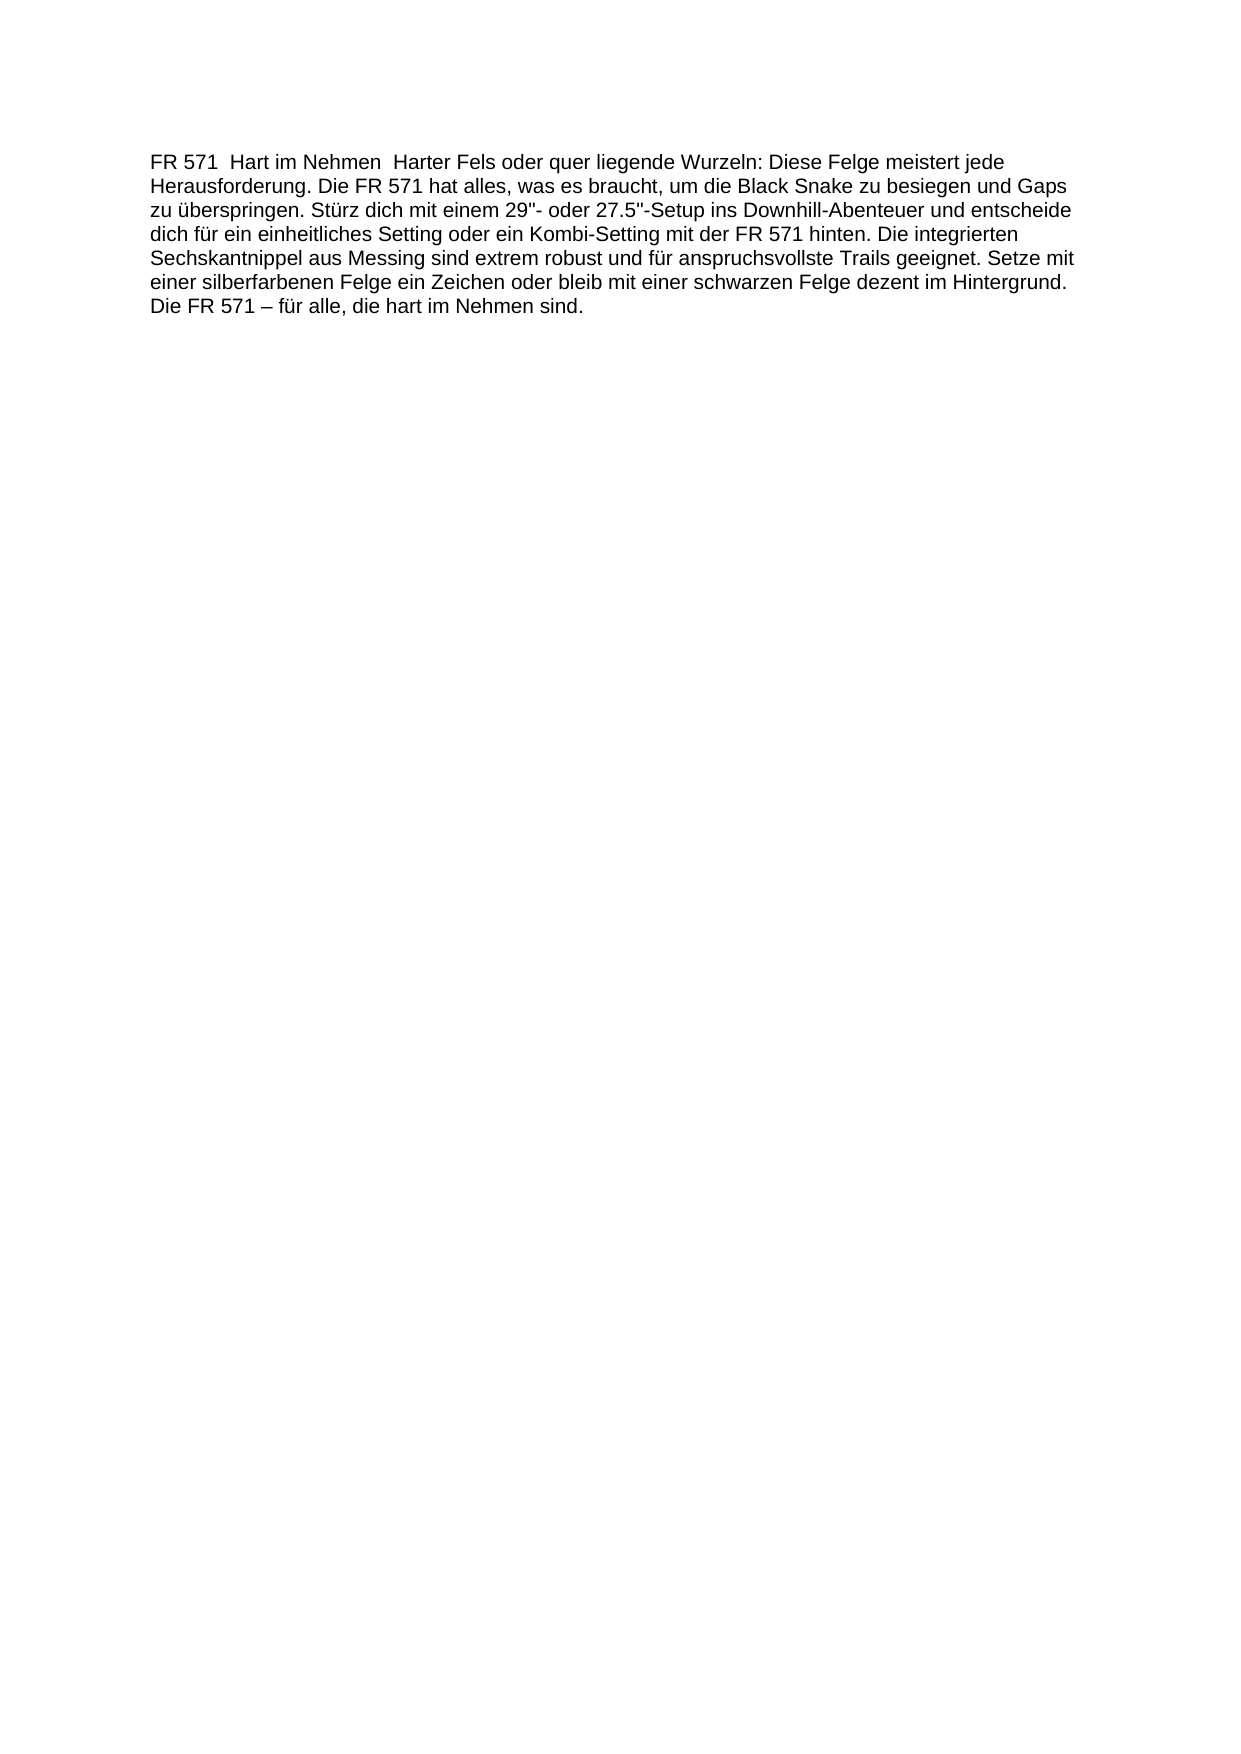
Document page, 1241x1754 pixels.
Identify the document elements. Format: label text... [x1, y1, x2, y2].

text FR 571 Hart im Nehmen Harter Fels oder quer liegende Wurzeln: Diese Felge meistert jede Herausforderung. Die FR 571 hat alles, was es braucht, um die Black Snake zu besiegen und Gaps zu überspringen. Stürz dich mit einem 29"- oder 27.5"-Setup ins Downhill-Abenteuer und entscheide dich für ein einheitliches Setting oder ein Kombi-Setting mit der FR 571 hinten. Die integrierten Sechskantnippel aus Messing sind extrem robust und für anspruchsvollste Trails geeignet. Setze mit einer silberfarbenen Felge ein Zeichen oder bleib mit einer schwarzen Felge dezent im Hintergrund. Die FR 571 – für alle, die hart im Nehmen sind. [150, 150, 1090, 318]
